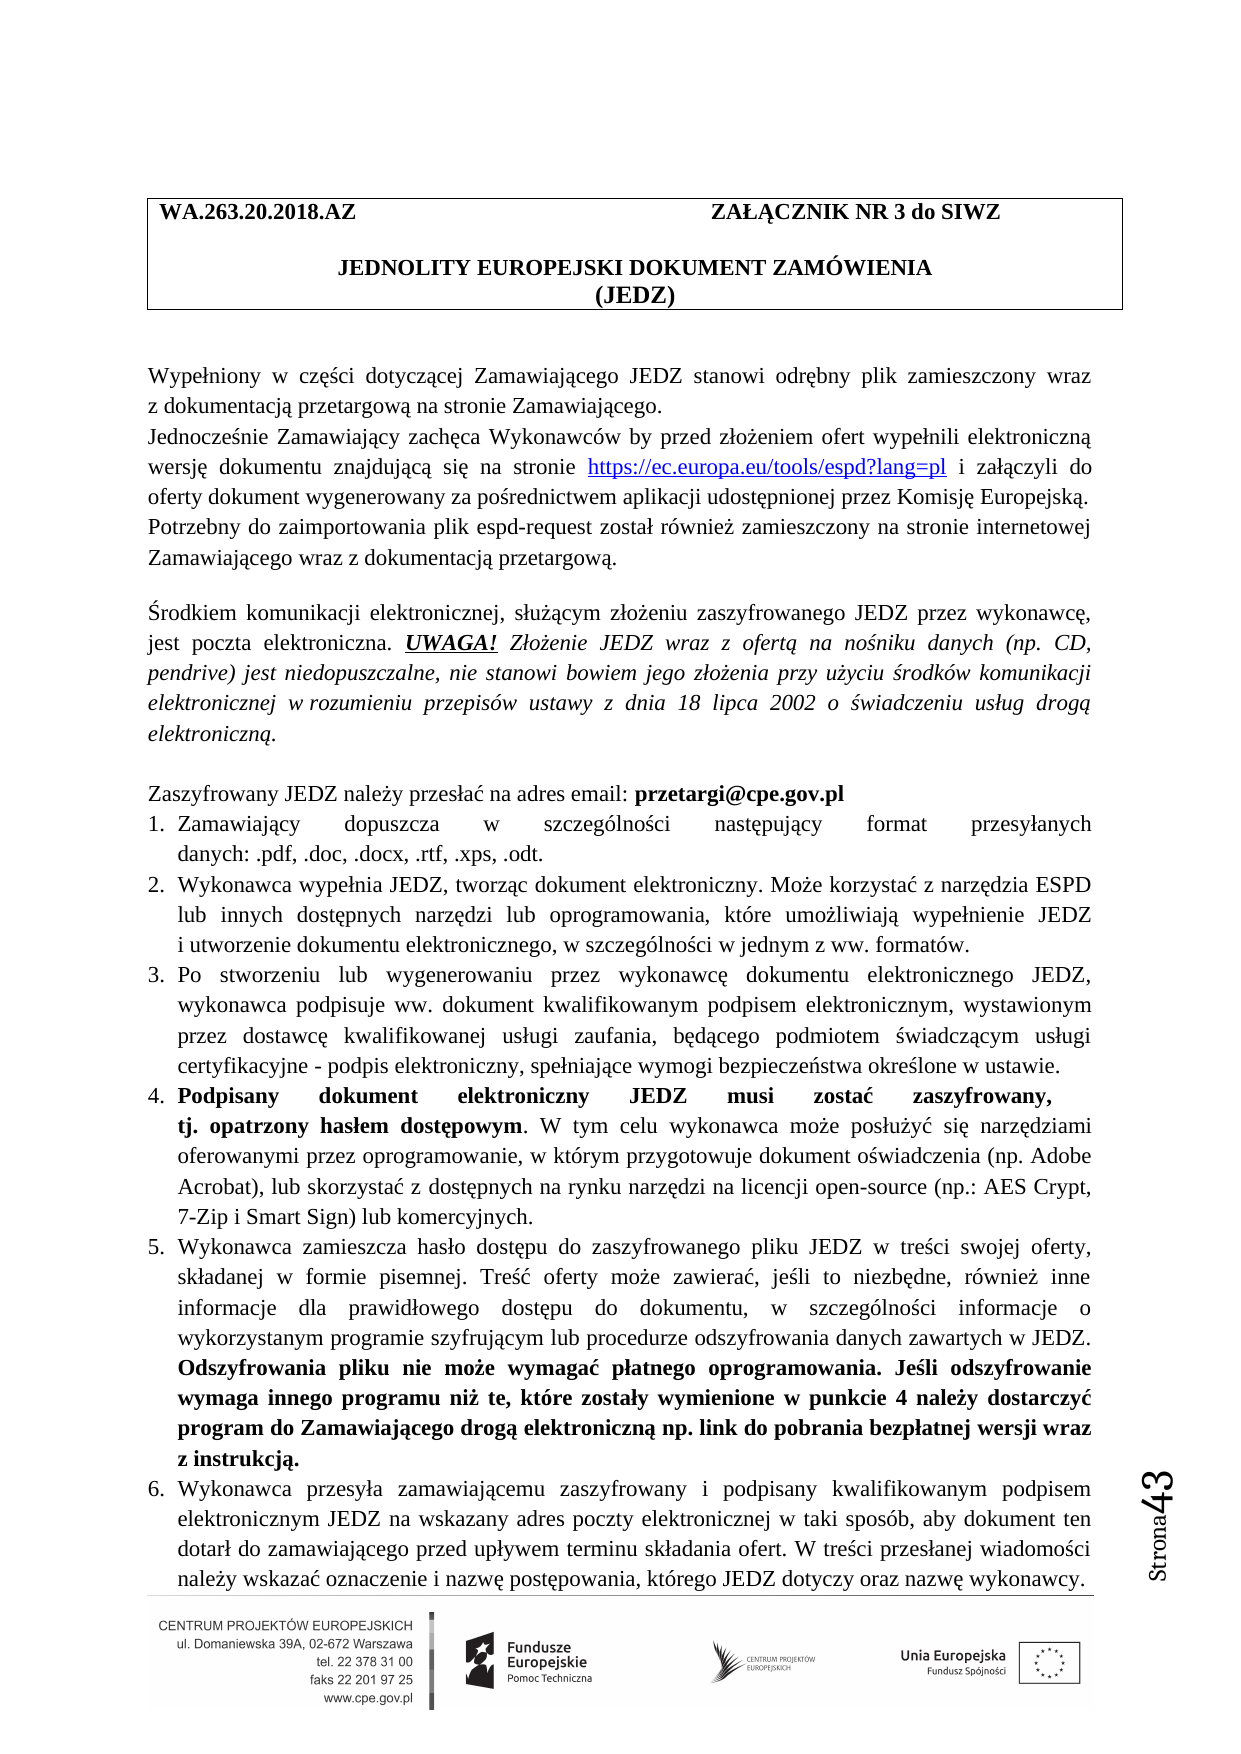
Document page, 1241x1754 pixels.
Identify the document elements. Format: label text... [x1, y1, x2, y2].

list Wykonawca przesyła zamawiającemu zaszyfrowany i podpisany kwalifikowanym podpisem elektronicznym JEDZ na wskazany adres poczty elektronicznej w taki sposób, aby dokument ten dotarł do zamawiającego przed upływem terminu składania ofert. W treści przesłanej wiadomości należy wskazać oznaczenie i nazwę postępowania, którego JEDZ dotyczy oraz nazwę wykonawcy. [148, 1475, 1093, 1592]
list Podpisany dokument elektroniczny JEDZ musi zostać zaszyfrowany, tj. opatrzony hasłem dostępowym. W tym celu wykonawca może posłużyć się narzędziami oferowanymi przez oprogramowanie, w którym przygotowuje dokument oświadczenia (np. Adobe Acrobat), lub skorzystać z dostępnych na rynku narzędzi na licencji open-source (np.: AES Crypt, 7-Zip i Smart Sign) lub komercyjnych. [148, 1082, 1093, 1229]
text Potrzebny do zaimportowania plik espd-request został również zamieszczony na stronie internetowej Zamawiającego wraz z dokumentacją przetargową. [148, 513, 1093, 570]
list Wykonawca zamieszcza hasło dostępu do zaszyfrowanego pliku JEDZ w treści swojej oferty, składanej w formie pisemnej. Treść oferty może zawierać, jeśli to niezbędne, również inne informacje dla prawidłowego dostępu do dokumentu, w szczególności informacje o wykorzystanym programie szyfrującym lub procedurze odszyfrowania danych zawartych w JEDZ. Odszyfrowania pliku nie może wymagać płatnego oprogramowania. Jeśli odszyfrowanie wymaga innego programu niż te, które zostały wymienione w punkcie 4 należy dostarczyć program do Zamawiającego drogą elektroniczną np. link do pobrania bezpłatnej wersji wraz z instrukcją. [148, 1233, 1093, 1471]
text Wypełniony w części dotyczącej Zamawiającego JEDZ stanowi odrębny plik zamieszczony wraz z dokumentacją przetargową na stronie Zamawiającego. [148, 362, 1093, 419]
table_cell JEDNOLITY EUROPEJSKI DOKUMENT ZAMÓWIENIA (JEDZ) [148, 254, 1122, 309]
table_header WA.263.20.2018.AZ ZAŁĄCZNIK NR 3 do SIWZ [148, 199, 1122, 253]
list Zamawiający dopuszcza w szczególności następujący format przesyłanych danych: .pdf, .doc, .docx, .rtf, .xps, .odt. [148, 810, 1093, 867]
list Po stworzeniu lub wygenerowaniu przez wykonawcę dokumentu elektronicznego JEDZ, wykonawca podpisuje ww. dokument kwalifikowanym podpisem elektronicznym, wystawionym przez dostawcę kwalifikowanej usługi zaufania, będącego podmiotem świadczącym usługi certyfikacyjne - podpis elektroniczny, spełniające wymogi bezpieczeństwa określone w ustawie. [148, 961, 1093, 1078]
text Jednocześnie Zamawiający zachęca Wykonawców by przed złożeniem ofert wypełnili elektroniczną wersję dokumentu znajdującą się na stronie https://ec.europa.eu/tools/espd?lang=pl i załączyli do oferty dokument wygenerowany za pośrednictwem aplikacji udostępnionej przez Komisję Europejską. [148, 423, 1093, 509]
text Środkiem komunikacji elektronicznej, służącym złożeniu zaszyfrowanego JEDZ przez wykonawcę, jest poczta elektroniczna. UWAGA! Złożenie JEDZ wraz z ofertą na nośniku danych (np. CD, pendrive) jest niedopuszczalne, nie stanowi bowiem jego złożenia przy użyciu środków komunikacji elektronicznej w rozumieniu przepisów ustawy z dnia 18 lipca 2002 o świadczeniu usług drogą elektroniczną. [148, 599, 1093, 746]
text Zaszyfrowany JEDZ należy przesłać na adres email: przetargi@cpe.gov.pl [148, 780, 1093, 806]
picture [147, 1595, 1094, 1710]
list Wykonawca wypełnia JEDZ, tworząc dokument elektroniczny. Może korzystać z narzędzia ESPD lub innych dostępnych narzędzi lub oprogramowania, które umożliwiają wypełnienie JEDZ i utworzenie dokumentu elektronicznego, w szczególności w jednym z ww. formatów. [148, 871, 1093, 957]
